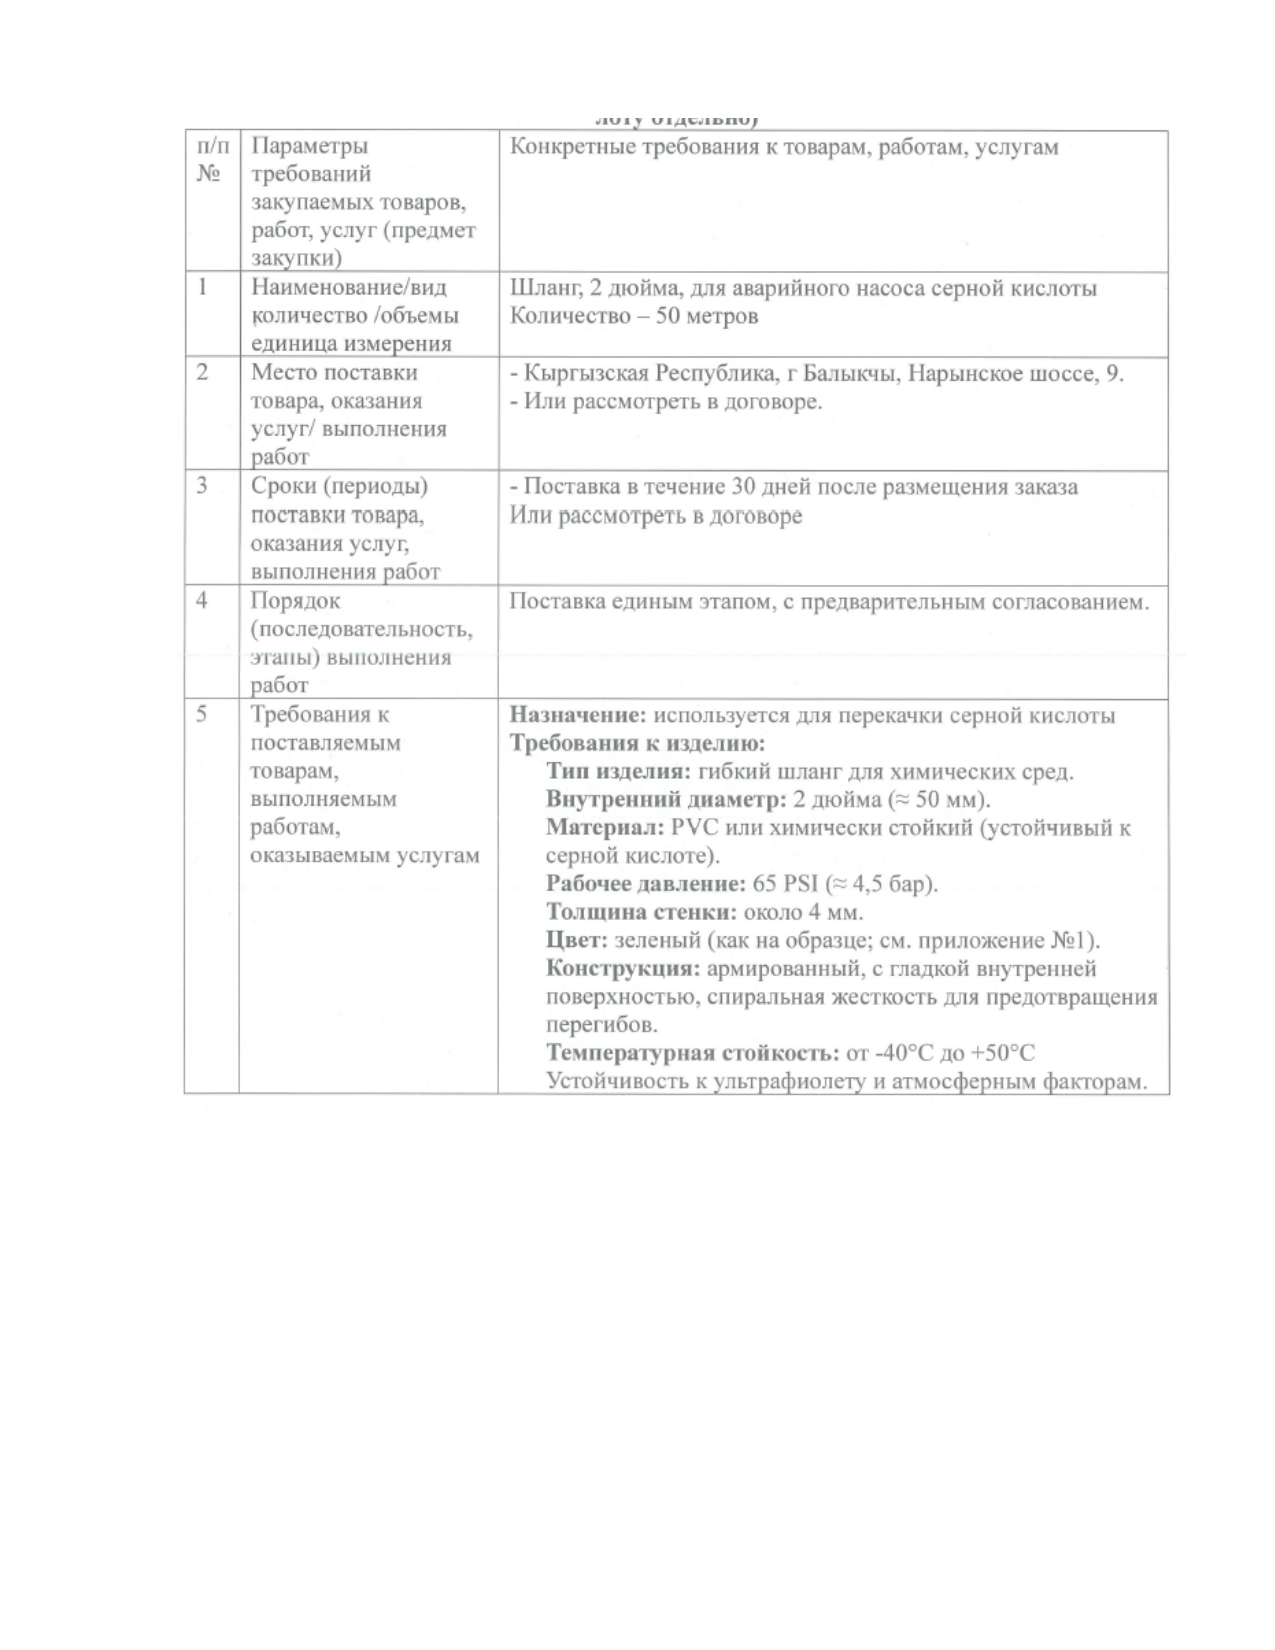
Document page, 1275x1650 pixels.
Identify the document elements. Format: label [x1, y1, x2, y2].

picture [177, 118, 1187, 1109]
